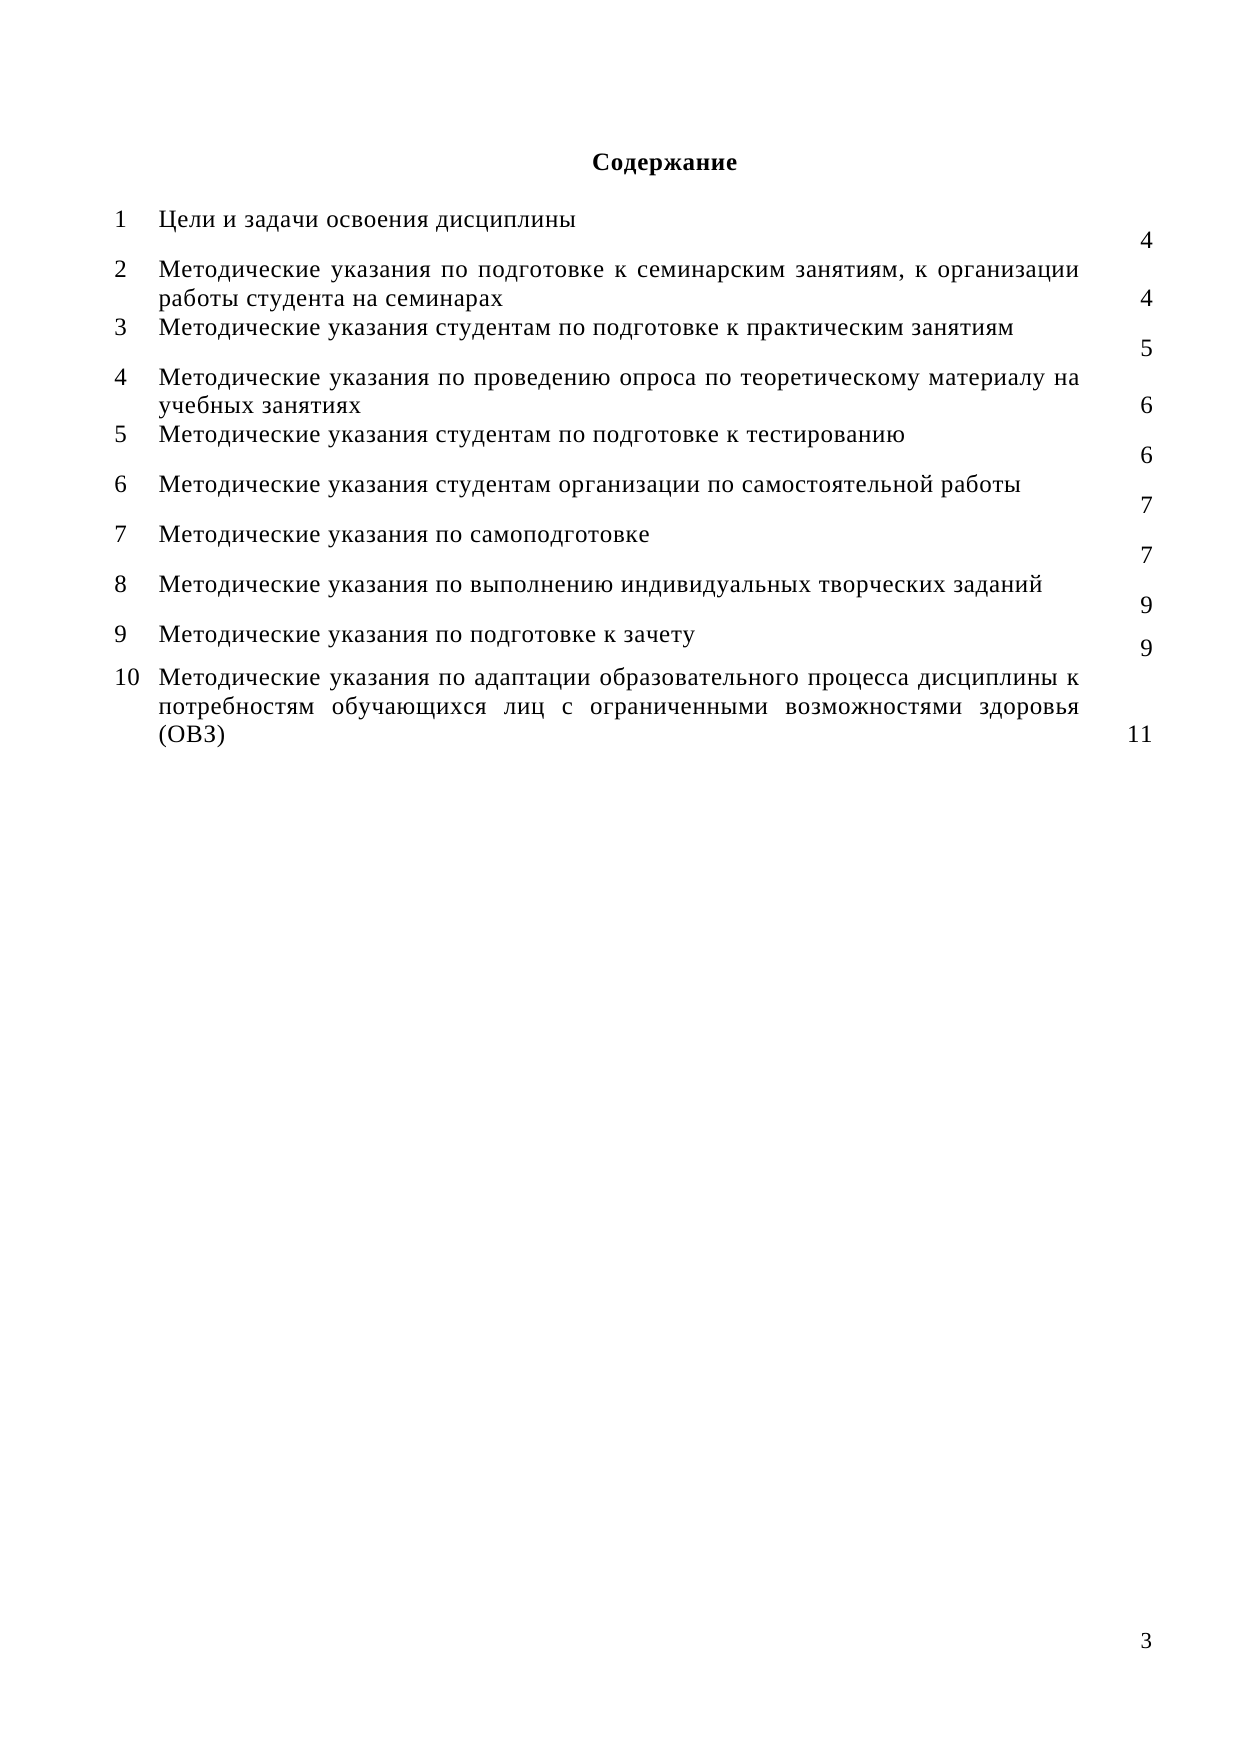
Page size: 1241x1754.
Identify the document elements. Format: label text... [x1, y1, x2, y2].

table_cell Методические указания по выполнению индивидуальных творческих заданий [147, 569, 1092, 619]
table_cell 4 [103, 362, 147, 419]
table_cell 5 [1092, 312, 1164, 362]
text Содержание [177, 147, 1152, 176]
table_cell 6 [103, 469, 147, 519]
table_cell 11 [1092, 662, 1164, 748]
table_cell 9 [103, 619, 147, 662]
table_cell 7 [1092, 469, 1164, 519]
table_cell Методические указания по адаптации образовательного процесса дисциплины к потребностям обучающихся лиц с ограниченными возможностями здоровья (ОВЗ) [147, 662, 1092, 748]
table_cell 6 [1092, 419, 1164, 469]
table_cell 9 [1092, 619, 1164, 662]
table_header 1 [103, 204, 147, 254]
table_cell Методические указания по подготовке к семинарским занятиям, к организации работы студента на семинарах [147, 254, 1092, 312]
table_cell Методические указания студентам по подготовке к тестированию [147, 419, 1092, 469]
table_cell 6 [1092, 362, 1164, 419]
table_cell 5 [103, 419, 147, 469]
table_cell 9 [1092, 569, 1164, 619]
table_header Цели и задачи освоения дисциплины [147, 204, 1092, 254]
table_cell 10 [103, 662, 147, 748]
table_cell Методические указания студентам организации по самостоятельной работы [147, 469, 1092, 519]
table_cell 8 [103, 569, 147, 619]
table_cell Методические указания по подготовке к зачету [147, 619, 1092, 662]
table_cell Методические указания по самоподготовке [147, 519, 1092, 569]
table_cell 2 [103, 254, 147, 312]
table_cell Методические указания студентам по подготовке к практическим занятиям [147, 312, 1092, 362]
table_cell 7 [1092, 519, 1164, 569]
table_cell 4 [1092, 254, 1164, 312]
table_cell 3 [103, 312, 147, 362]
table_cell Методические указания по проведению опроса по теоретическому материалу на учебных занятиях [147, 362, 1092, 419]
table_cell 7 [103, 519, 147, 569]
table_header 4 [1092, 204, 1164, 254]
